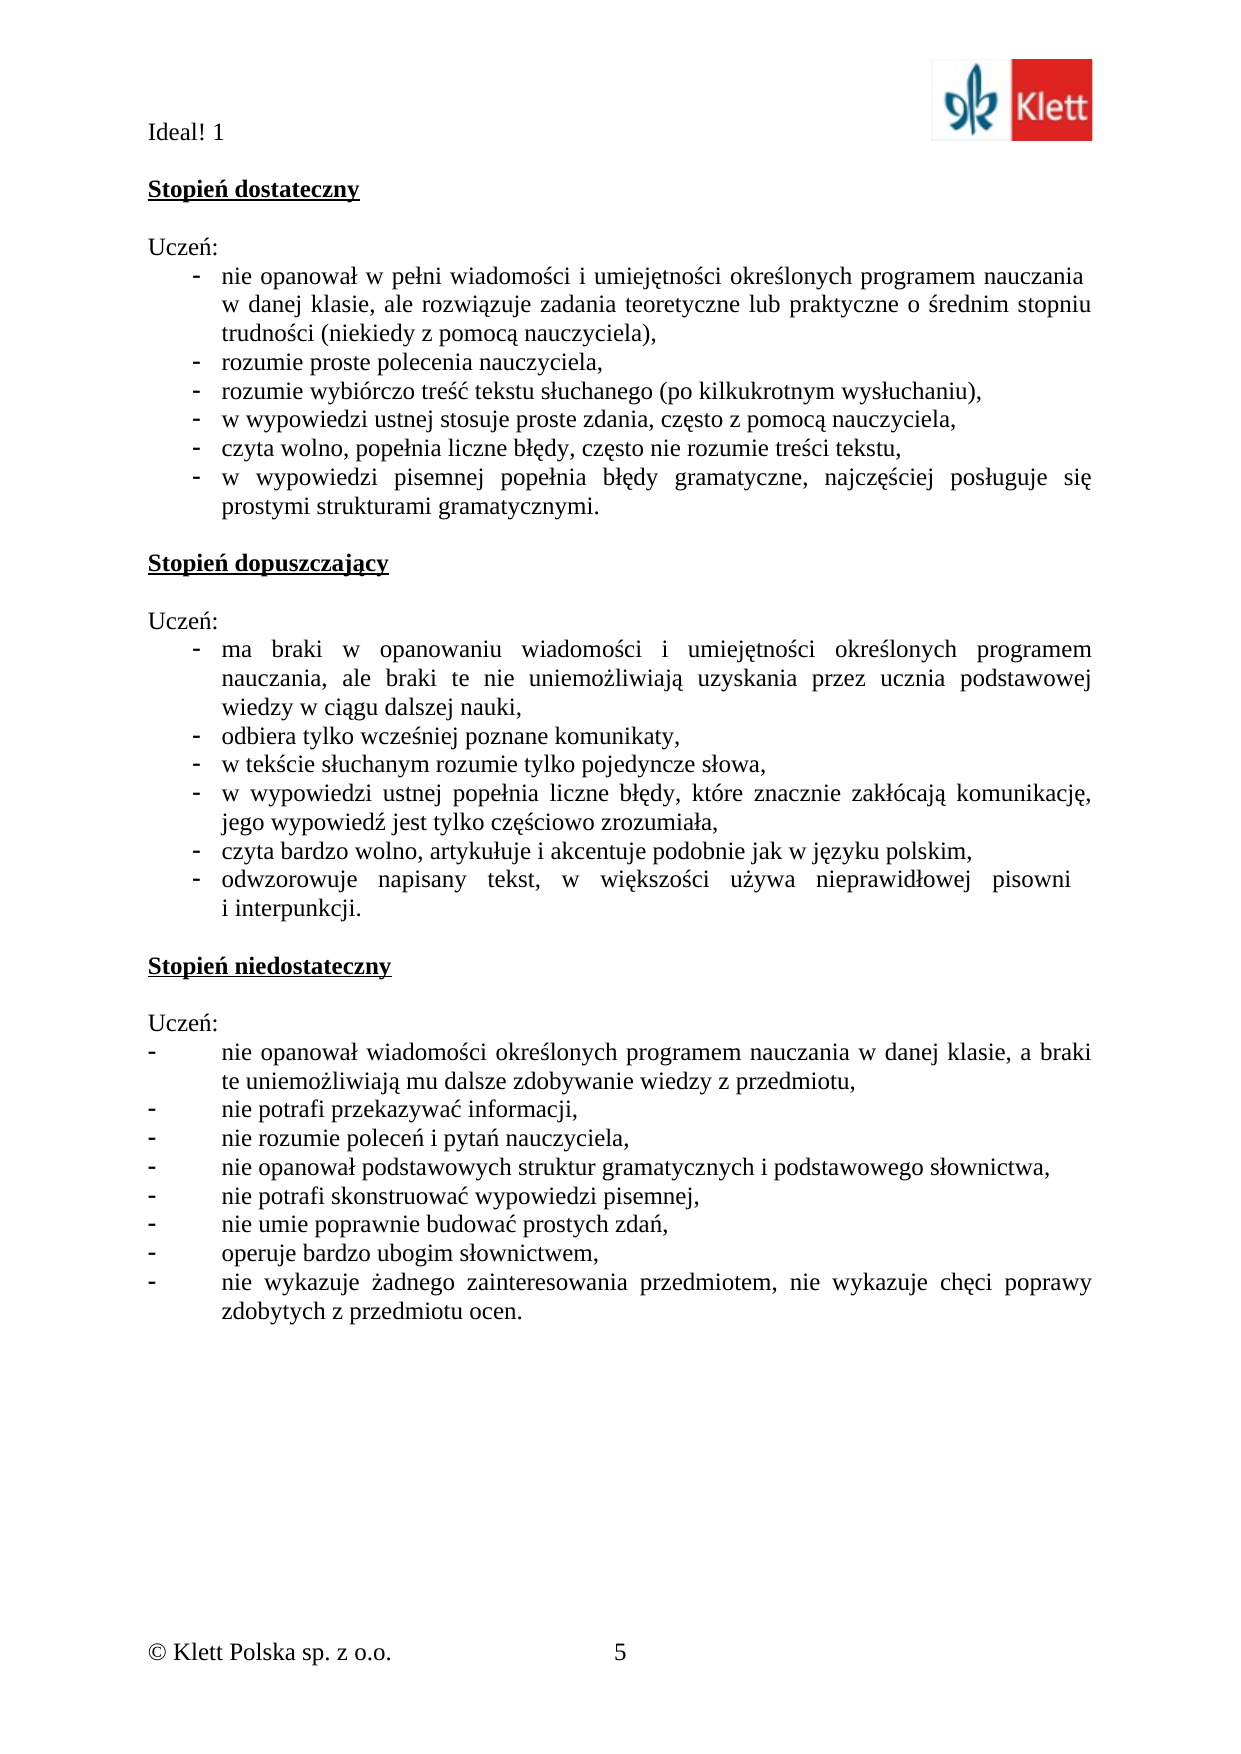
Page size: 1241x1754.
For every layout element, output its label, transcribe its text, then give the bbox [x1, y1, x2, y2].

list operuje bardzo ubogim słownictwem, [148, 1238, 1093, 1267]
list nie opanował podstawowych struktur gramatycznych i podstawowego słownictwa, [148, 1152, 1093, 1181]
list czyta bardzo wolno, artykułuje i akcentuje podobnie jak w języku polskim, [192, 836, 1093, 864]
text Stopień dostateczny [148, 174, 1093, 203]
list nie umie poprawnie budować prostych zdań, [148, 1209, 1093, 1238]
list w wypowiedzi ustnej popełnia liczne błędy, które znacznie zakłócają komunikację, jego wypowiedź jest tylko częściowo zrozumiała, [192, 778, 1093, 836]
list odbiera tylko wcześniej poznane komunikaty, [192, 721, 1093, 749]
list nie opanował wiadomości określonych programem nauczania w danej klasie, a braki te uniemożliwiają mu dalsze zdobywanie wiedzy z przedmiotu, [148, 1037, 1093, 1094]
list nie rozumie poleceń i pytań nauczyciela, [148, 1123, 1093, 1152]
list rozumie proste polecenia nauczyciela, [192, 347, 1093, 376]
text Stopień niedostateczny [148, 951, 1093, 979]
list czyta wolno, popełnia liczne błędy, często nie rozumie treści tekstu, [192, 433, 1093, 462]
text Uczeń: [148, 1008, 1093, 1037]
list odwzorowuje napisany tekst, w większości używa nieprawidłowej pisowni i interpunkcji. [192, 864, 1093, 922]
text Stopień dopuszczający [148, 548, 1093, 577]
list ma braki w opanowaniu wiadomości i umiejętności określonych programem nauczania, ale braki te nie uniemożliwiają uzyskania przez ucznia podstawowej wiedzy w ciągu dalszej nauki, [192, 634, 1093, 721]
list rozumie wybiórczo treść tekstu słuchanego (po kilkukrotnym wysłuchaniu), [192, 376, 1093, 404]
text Uczeń: [148, 232, 1093, 261]
list nie opanował w pełni wiadomości i umiejętności określonych programem nauczania w danej klasie, ale rozwiązuje zadania teoretyczne lub praktyczne o średnim stopniu trudności (niekiedy z pomocą nauczyciela), [192, 261, 1093, 347]
list nie wykazuje żadnego zainteresowania przedmiotem, nie wykazuje chęci poprawy zdobytych z przedmiotu ocen. [148, 1267, 1093, 1324]
text Uczeń: [148, 606, 1093, 634]
list nie potrafi skonstruować wypowiedzi pisemnej, [148, 1181, 1093, 1209]
list w wypowiedzi ustnej stosuje proste zdania, często z pomocą nauczyciela, [192, 404, 1093, 433]
list w tekście słuchanym rozumie tylko pojedyncze słowa, [192, 749, 1093, 778]
list w wypowiedzi pisemnej popełnia błędy gramatyczne, najczęściej posługuje się prostymi strukturami gramatycznymi. [192, 462, 1093, 519]
picture [931, 59, 1093, 141]
list nie potrafi przekazywać informacji, [148, 1094, 1093, 1123]
